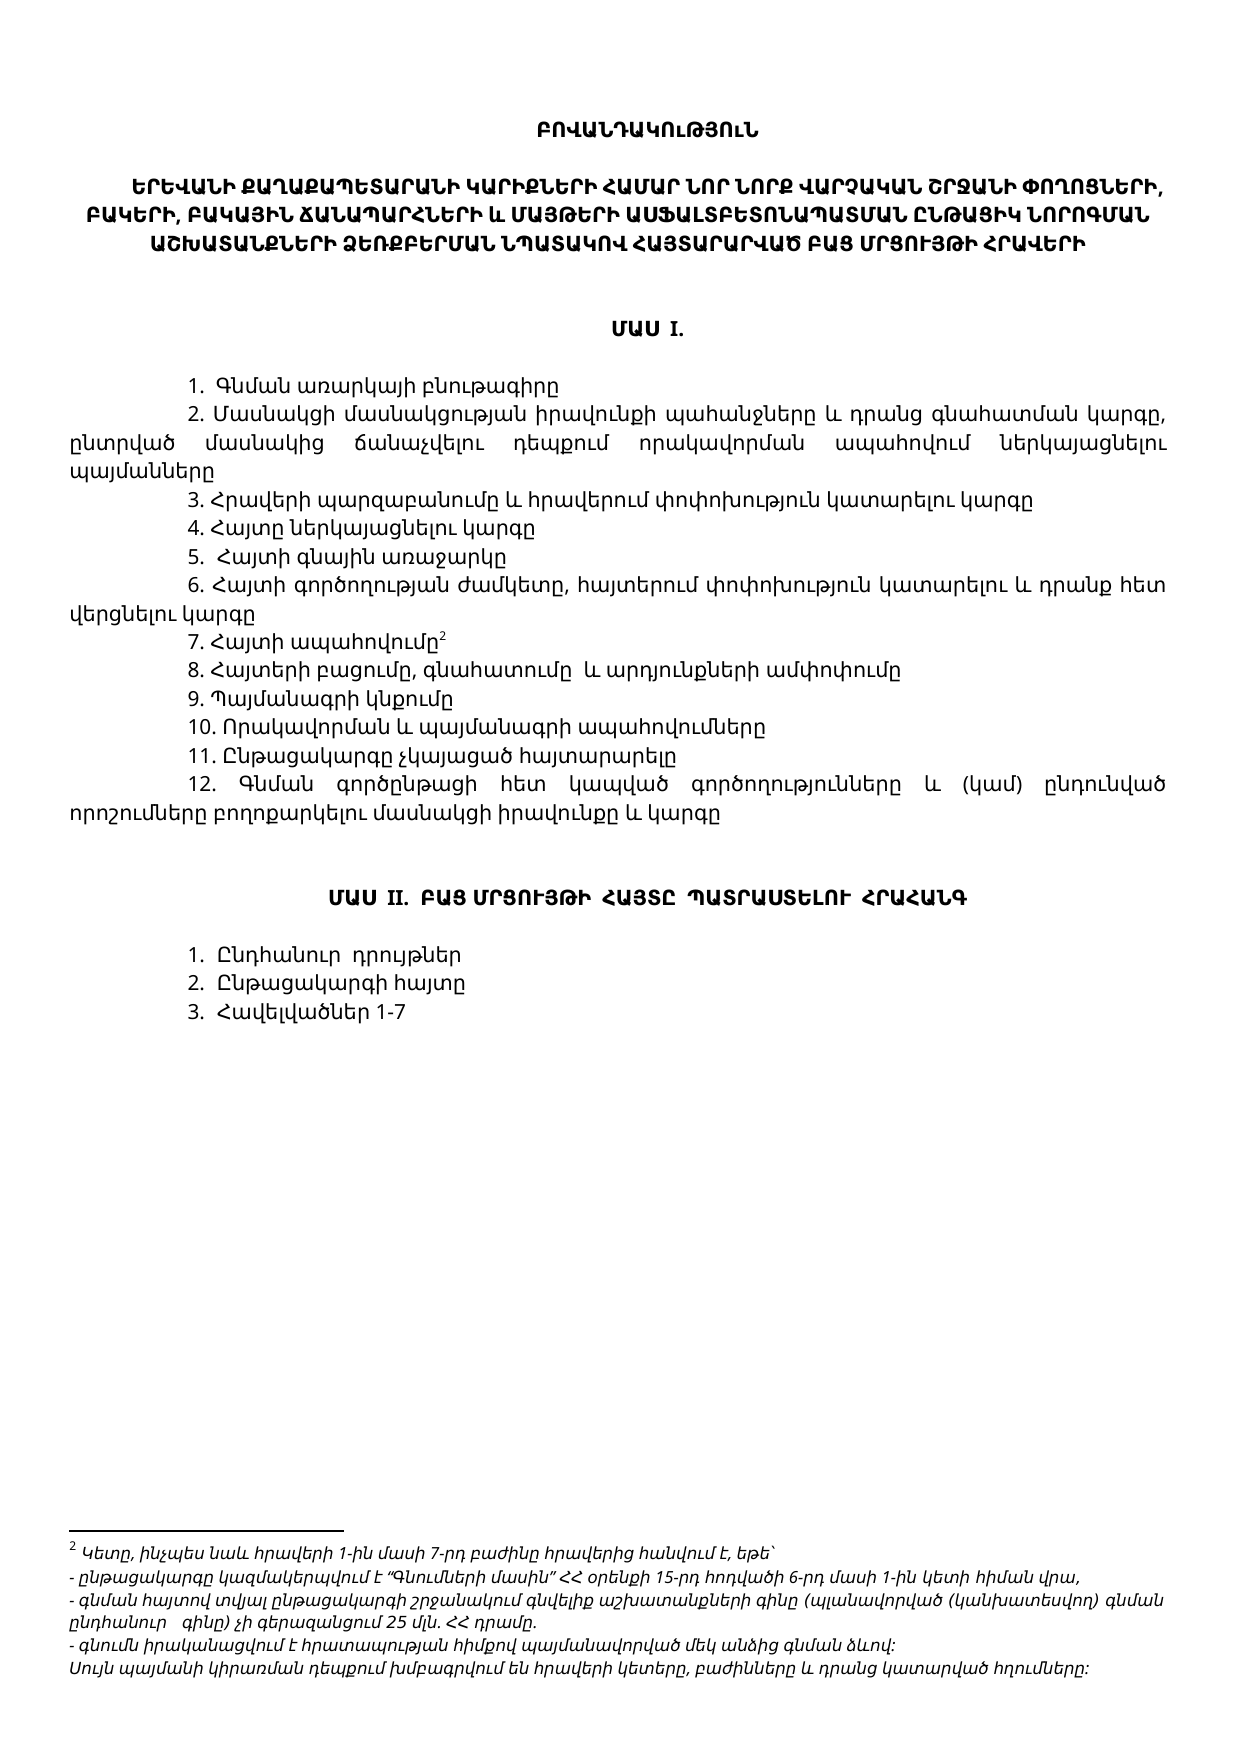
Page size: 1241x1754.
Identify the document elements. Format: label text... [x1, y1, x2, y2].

text 11. Ընթացակարգը չկայացած հայտարարելը [69, 741, 1167, 769]
text ՄԱՍ I. [69, 314, 1167, 343]
text 12. Գնման գործընթացի հետ կապված գործողությունները և (կամ) ընդունված որոշումները բողոքարկելու մասնակցի իրավունքը և կարգը [69, 769, 1167, 826]
text 5. Հայտի գնային առաջարկը [69, 542, 1167, 570]
text 6. Հայտի գործողության ժամկետը, հայտերում փոփոխություն կատարելու և դրանք հետ վերցնելու կարգը [69, 570, 1167, 627]
text ԲՈՎԱՆԴԱԿՈւԹՅՈւՆ [69, 115, 1167, 144]
text 9. Պայմանագրի կնքումը [69, 684, 1167, 712]
text 4. Հայտը ներկայացնելու կարգը [69, 513, 1167, 542]
text ՄԱՍ II. ԲԱՑ ՄՐՑՈՒՅԹԻ ՀԱՅՏԸ ՊԱՏՐԱՍՏԵԼՈՒ ՀՐԱՀԱՆԳ [69, 883, 1167, 911]
text 2. Մասնակցի մասնակցության իրավունքի պահանջները և դրանց գնահատման կարգը, ընտրված մասնակից ճանաչվելու դեպքում որակավորման ապահովում ներկայացնելու պայմանները [69, 399, 1167, 485]
text 10. Որակավորման և պայմանագրի ապահովումները [69, 712, 1167, 741]
text ԵՐԵՎԱՆԻ ՔԱՂԱՔԱՊԵՏԱՐԱՆԻ ԿԱՐԻՔՆԵՐԻ ՀԱՄԱՐ ՆՈՐ ՆՈՐՔ ՎԱՐՉԱԿԱՆ ՇՐՋԱՆԻ ՓՈՂՈՑՆԵՐԻ, ԲԱԿԵՐԻ, ԲԱԿԱՅԻՆ ՃԱՆԱՊԱՐՀՆԵՐԻ և ՄԱՅԹԵՐԻ ԱՍՖԱԼՏԲԵՏՈՆԱՊԱՏՄԱՆ ԸՆԹԱՑԻԿ ՆՈՐՈԳՄԱՆ ԱՇԽԱՏԱՆՔՆԵՐԻ ՁԵՌՔԲԵՐՄԱՆ ՆՊԱՏԱԿՈՎ ՀԱՅՏԱՐԱՐՎԱԾ ԲԱՑ ՄՐՑՈՒՅԹԻ ՀՐԱՎԵՐԻ [69, 172, 1167, 257]
text 3. Հավելվածներ 1-7 [69, 997, 1167, 1025]
text 1. Ընդհանուր դրույթներ [69, 940, 1167, 968]
text 8. Հայտերի բացումը, գնահատումը և արդյունքների ամփոփումը [69, 656, 1167, 684]
text 3. Հրավերի պարզաբանումը և հրավերում փոփոխություն կատարելու կարգը [69, 485, 1167, 513]
text 7. Հայտի ապահովումը [69, 627, 1167, 656]
text 2. Ընթացակարգի հայտը [69, 968, 1167, 997]
text 1. Գնման առարկայի բնութագիրը [69, 371, 1167, 399]
